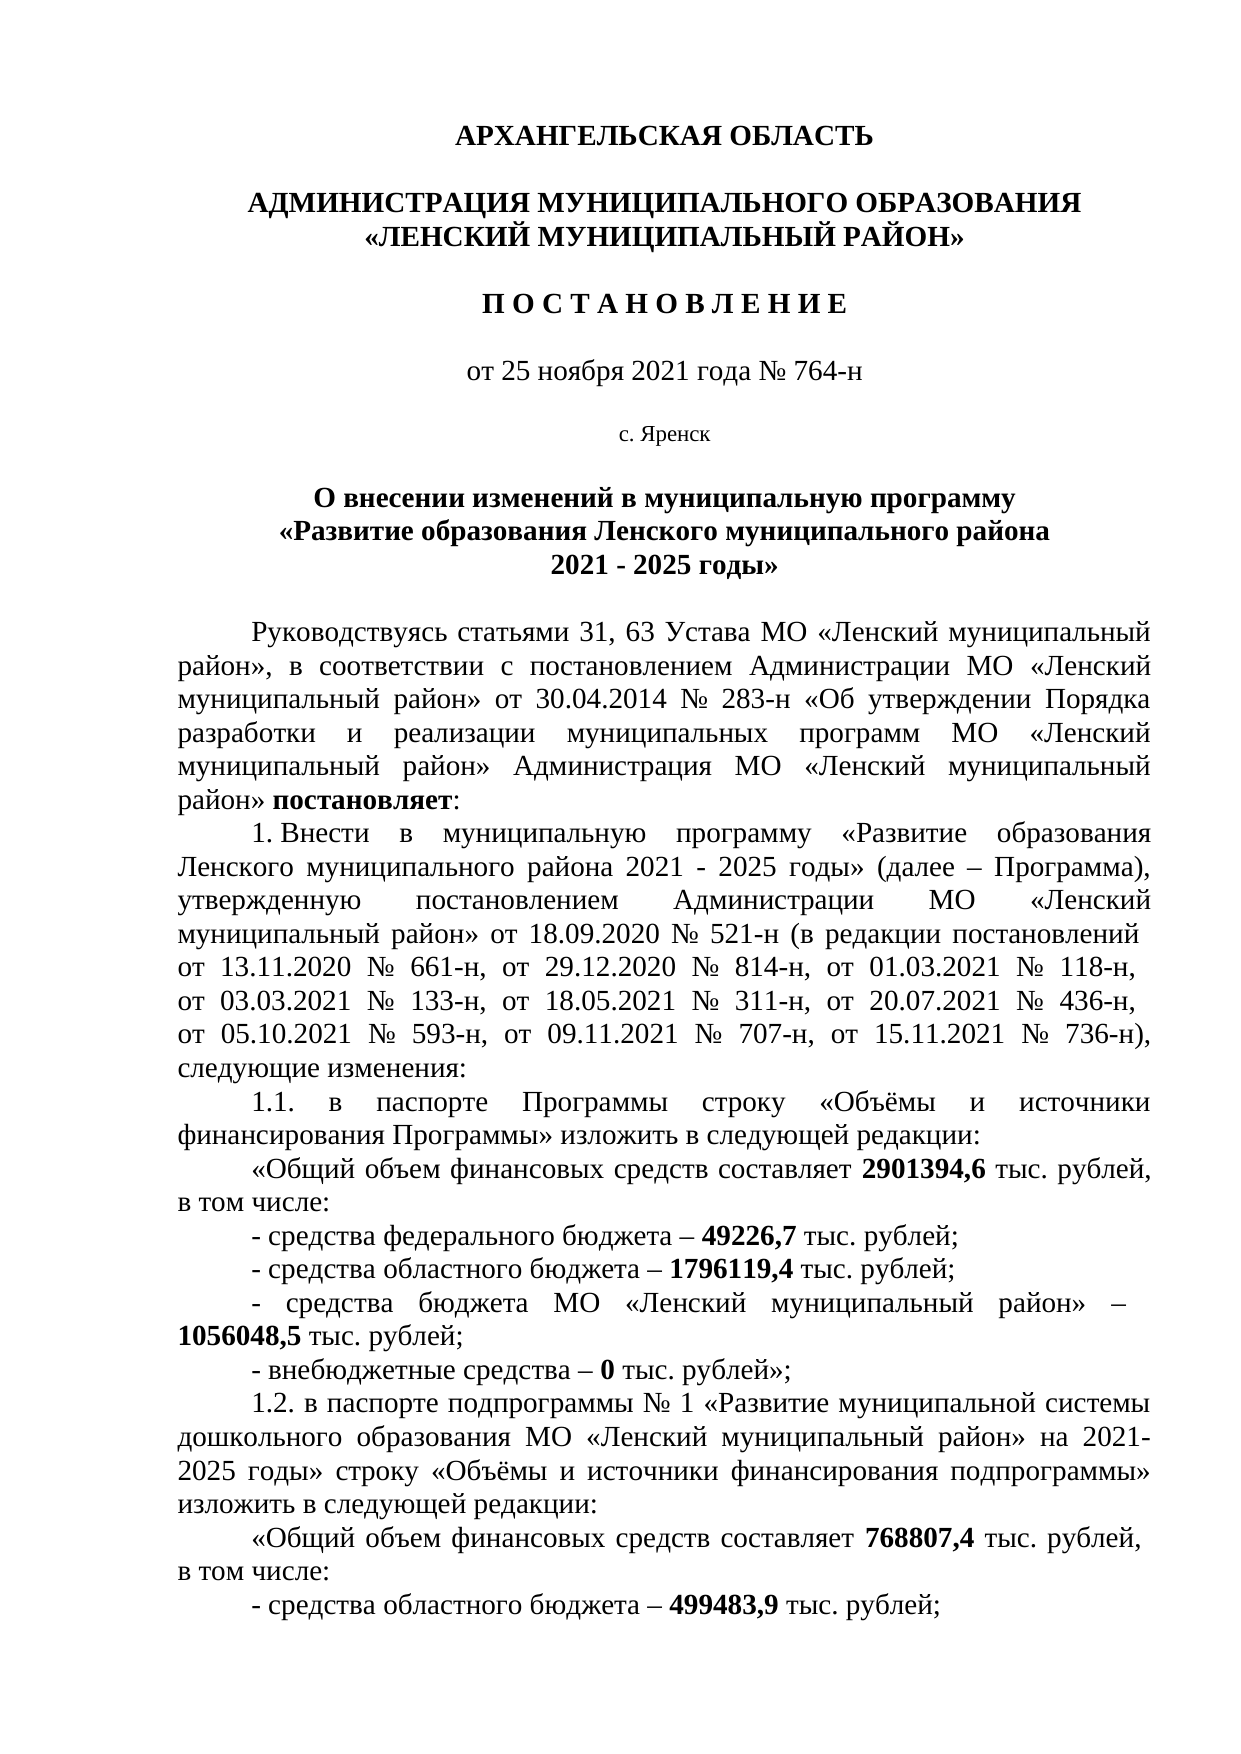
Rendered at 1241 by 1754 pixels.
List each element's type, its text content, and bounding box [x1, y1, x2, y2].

text 2021 - 2025 годы» [177, 547, 1152, 581]
text - средства областного бюджета – 1796119,4 тыс. рублей; [177, 1251, 1152, 1285]
text П О С Т А Н О В Л Е Н И Е [177, 286, 1152, 319]
list - внебюджетные средства – 0 тыс. рублей»; [177, 1352, 1152, 1386]
subtitle Внести в муниципальную программу «Развитие образования Ленского муниципального района 2021 - 2025 годы» (далее – Программа), утвержденную постановлением Администрации МО «Ленский муниципальный район» от 18.09.2020 № 521-н (в редакции постановлений от 13.11.2020 № 661-н, от 29.12.2020 № 814-н, от 01.03.2021 № 118-н, от 03.03.2021 № 133-н, от 18.05.2021 № 311-н, от 20.07.2021 № 436-н, от 05.10.2021 № 593-н, от 09.11.2021 № 707-н, от 15.11.2021 № 736-н), следующие изменения: [177, 815, 1152, 1084]
text - средства областного бюджета – 499483,9 тыс. рублей; [177, 1587, 1152, 1620]
text - средства бюджета МО «Ленский муниципальный район» – 1056048,5 тыс. рублей; [177, 1285, 1152, 1352]
text от 25 ноября 2021 года № 764-н [177, 353, 1152, 386]
text «Развитие образования Ленского муниципального района [177, 513, 1152, 547]
text - средства федерального бюджета – 49226,7 тыс. рублей; [177, 1218, 1152, 1251]
text «ЛЕНСКИЙ МУНИЦИПАЛЬНЫЙ РАЙОН» [177, 219, 1152, 252]
list «Общий объем финансовых средств составляет 2901394,6 тыс. рублей, в том числе: [177, 1151, 1152, 1218]
text О внесении изменений в муниципальную программу [177, 480, 1152, 513]
list 1.2. в паспорте подпрограммы № 1 «Развитие муниципальной системы дошкольного образования МО «Ленский муниципальный район» на 2021-2025 годы» строку «Объёмы и источники финансирования подпрограммы» изложить в следующей редакции: [177, 1386, 1152, 1520]
text Руководствуясь статьями 31, 63 Устава МО «Ленский муниципальный район», в соответствии с постановлением Администрации МО «Ленский муниципальный район» от 30.04.2014 № 283-н «Об утверждении Порядка разработки и реализации муниципальных программ МО «Ленский муниципальный район» Администрация МО «Ленский муниципальный район» постановляет: [177, 614, 1152, 815]
text АРХАНГЕЛЬСКАЯ ОБЛАСТЬ [177, 118, 1152, 152]
text с. Яренск [177, 420, 1152, 446]
list 1.1. в паспорте Программы строку «Объёмы и источники финансирования Программы» изложить в следующей редакции: [177, 1084, 1152, 1151]
text «Общий объем финансовых средств составляет 768807,4 тыс. рублей, в том числе: [177, 1520, 1152, 1587]
text АДМИНИСТРАЦИЯ МУНИЦИПАЛЬНОГО ОБРАЗОВАНИЯ [177, 185, 1152, 219]
